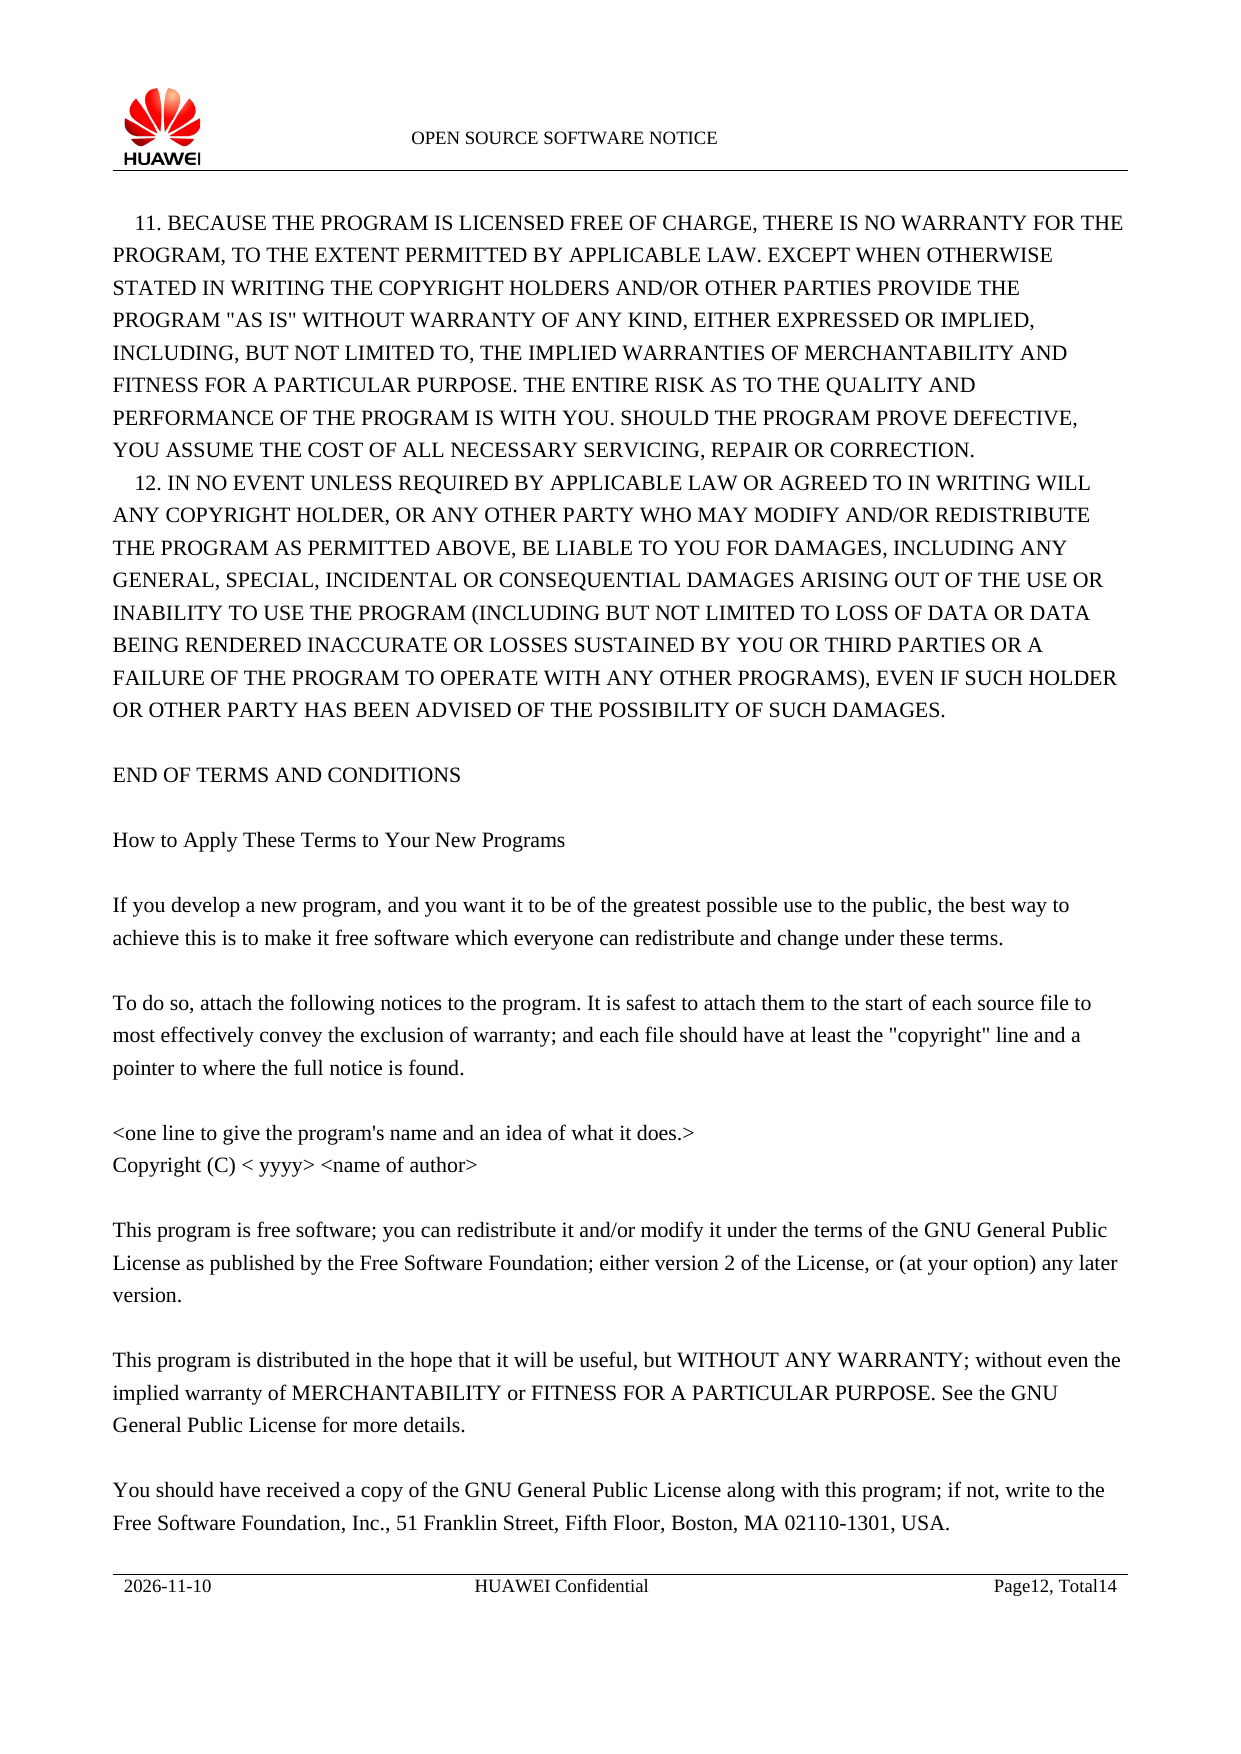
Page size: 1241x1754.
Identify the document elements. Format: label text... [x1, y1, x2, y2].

text 11. BECAUSE THE PROGRAM IS LICENSED FREE OF CHARGE, THERE IS NO WARRANTY FOR THE PROGRAM, TO THE EXTENT PERMITTED BY APPLICABLE LAW. EXCEPT WHEN OTHERWISE STATED IN WRITING THE COPYRIGHT HOLDERS AND/OR OTHER PARTIES PROVIDE THE PROGRAM "AS IS" WITHOUT WARRANTY OF ANY KIND, EITHER EXPRESSED OR IMPLIED, INCLUDING, BUT NOT LIMITED TO, THE IMPLIED WARRANTIES OF MERCHANTABILITY AND FITNESS FOR A PARTICULAR PURPOSE. THE ENTIRE RISK AS TO THE QUALITY AND PERFORMANCE OF THE PROGRAM IS WITH YOU. SHOULD THE PROGRAM PROVE DEFECTIVE, YOU ASSUME THE COST OF ALL NECESSARY SERVICING, REPAIR OR CORRECTION. [112, 206, 1128, 466]
text How to Apply These Terms to Your New Programs [112, 824, 1128, 856]
text To do so, attach the following notices to the program. It is safest to attach them to the start of each source file to most effectively convey the exclusion of warranty; and each file should have at least the "copyright" line and a pointer to where the full notice is found. [112, 986, 1128, 1084]
text 12. IN NO EVENT UNLESS REQUIRED BY APPLICABLE LAW OR AGREED TO IN WRITING WILL ANY COPYRIGHT HOLDER, OR ANY OTHER PARTY WHO MAY MODIFY AND/OR REDISTRIBUTE THE PROGRAM AS PERMITTED ABOVE, BE LIABLE TO YOU FOR DAMAGES, INCLUDING ANY GENERAL, SPECIAL, INCIDENTAL OR CONSEQUENTIAL DAMAGES ARISING OUT OF THE USE OR INABILITY TO USE THE PROGRAM (INCLUDING BUT NOT LIMITED TO LOSS OF DATA OR DATA BEING RENDERED INACCURATE OR LOSSES SUSTAINED BY YOU OR THIRD PARTIES OR A FAILURE OF THE PROGRAM TO OPERATE WITH ANY OTHER PROGRAMS), EVEN IF SUCH HOLDER OR OTHER PARTY HAS BEEN ADVISED OF THE POSSIBILITY OF SUCH DAMAGES. [112, 466, 1128, 726]
text Copyright (C) < yyyy> <name of author> [112, 1149, 1128, 1181]
text You should have received a copy of the GNU General Public License along with this program; if not, write to the Free Software Foundation, Inc., 51 Franklin Street, Fifth Floor, Boston, MA 02110-1301, USA. [112, 1474, 1128, 1539]
text END OF TERMS AND CONDITIONS [112, 759, 1128, 791]
text This program is free software; you can redistribute it and/or modify it under the terms of the GNU General Public License as published by the Free Software Foundation; either version 2 of the License, or (at your option) any later version. [112, 1214, 1128, 1311]
text <one line to give the program's name and an idea of what it does.> [112, 1116, 1128, 1149]
picture [124, 88, 201, 165]
text If you develop a new program, and you want it to be of the greatest possible use to the public, the best way to achieve this is to make it free software which everyone can redistribute and change under these terms. [112, 889, 1128, 954]
text This program is distributed in the hope that it will be useful, but WITHOUT ANY WARRANTY; without even the implied warranty of MERCHANTABILITY or FITNESS FOR A PARTICULAR PURPOSE. See the GNU General Public License for more details. [112, 1344, 1128, 1441]
